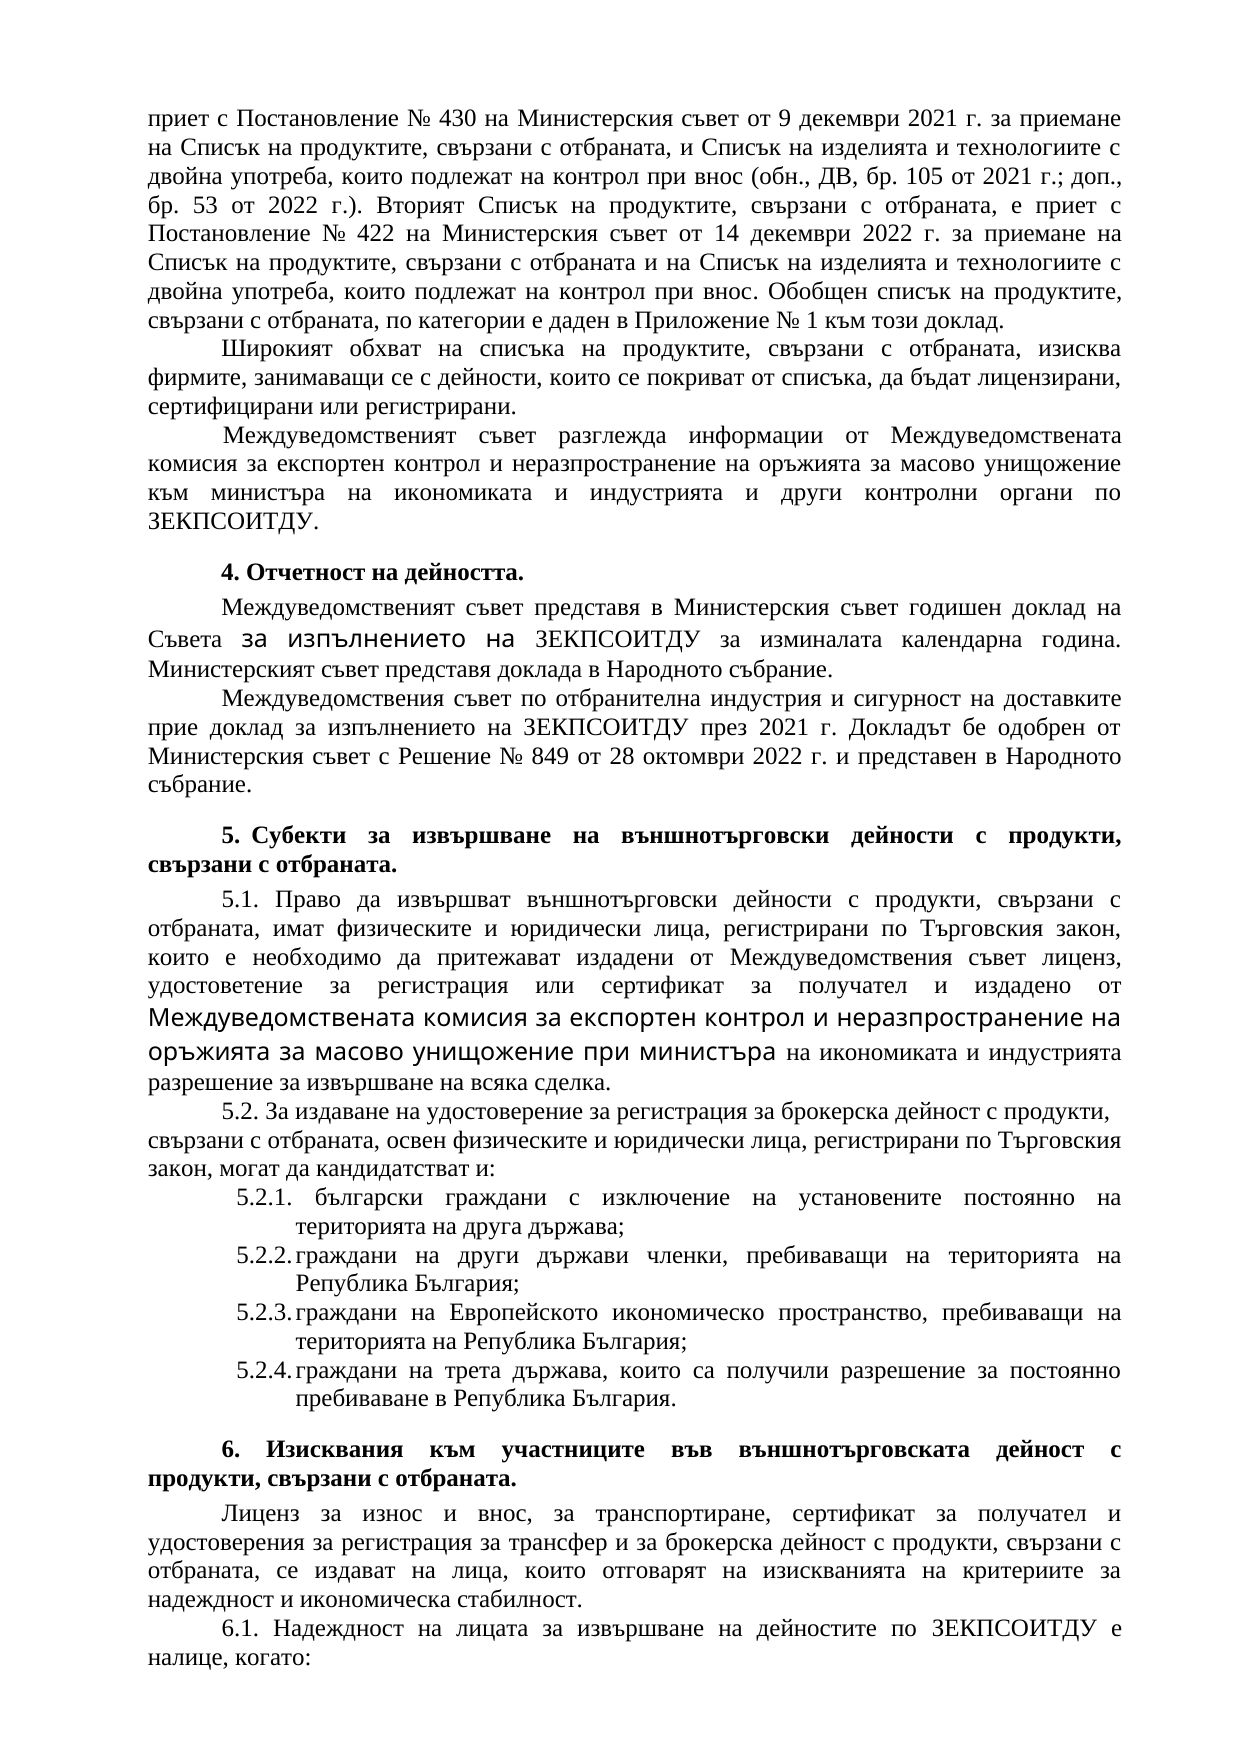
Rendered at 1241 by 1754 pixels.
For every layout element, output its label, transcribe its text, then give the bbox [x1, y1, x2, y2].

text 4. Отчетност на дейността. [148, 557, 1122, 586]
text Широкият обхват на списъка на продуктите, свързани с отбраната, изисква фирмите, занимаващи се с дейности, които се покриват от списъка, да бъдат лицензирани, сертифицирани или регистрирани. [148, 333, 1122, 420]
text Лиценз за износ и внос, за транспортиране, сертификат за получател и удостоверения за регистрация за трансфер и за брокерска дейност с продукти, свързани с отбраната, се издават на лица, които отговарят на изискванията на критериите за надеждност и икономическа стабилност. [148, 1498, 1122, 1613]
list граждани на Европейското икономическо пространство, пребиваващи на територията на Република България; [236, 1297, 1122, 1355]
list Субекти за извършване на външнотърговски дейности с продукти, свързани с отбраната. [148, 820, 1122, 878]
text 5.2. За издаване на удостоверение за регистрация за брокерска дейност с продукти, [221, 1096, 1122, 1125]
text Междуведомствения съвет по отбранителна индустрия и сигурност на доставките прие доклад за изпълнението на ЗЕКПСОИТДУ през 2021 г. Докладът бе одобрен от Министерския съвет с Решение № 849 от 28 октомври 2022 г. и представен в Народното събрание. [148, 683, 1122, 798]
text свързани с отбраната, освен физическите и юридически лица, регистрирани по Търговския закон, могат да кандидатстват и: [148, 1125, 1122, 1182]
text 5.2.1. български граждани с изключение на установените постоянно на територията на друга държава; [236, 1182, 1122, 1240]
list граждани на други държави членки, пребиваващи на територията на Република България; [236, 1240, 1122, 1297]
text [148, 103, 1122, 333]
text Междуведомственият съвет представя в Министерския съвет годишен доклад на Съвета за изпълнението на ЗЕКПСОИТДУ за изминалата календарна година. Министерският съвет представя доклада в Народното събрание. [148, 592, 1122, 683]
list граждани на трета държава, които са получили разрешение за постоянно пребиваване в Република България. [236, 1355, 1122, 1412]
text 6.1. Надеждност на лицата за извършване на дейностите по ЗЕКПСОИТДУ е налице, когато: [148, 1613, 1122, 1671]
list Изисквания към участниците във външнотърговската дейност с продукти, свързани с отбраната. [148, 1434, 1122, 1492]
text 5.1. Право да извършват външнотърговски дейности с продукти, свързани с отбраната, имат физическите и юридически лица, регистрирани по Търговския закон, които е необходимо да притежават издадени от Междуведомствения съвет лиценз, удостоветение за регистрация или сертификат за получател и издадено от Междуведомствената комисия за експортен контрол и неразпространение на оръжията за масово унищожение при министъра на икономиката и индустрията разрешение за извършване на всяка сделка. [148, 884, 1122, 1096]
text Междуведомственият съвет разглежда информации от Междуведомствената комисия за експортен контрол и неразпространение на оръжията за масово унищожение към министъра на икономиката и индустрията и други контролни органи по ЗЕКПСОИТДУ. [148, 420, 1122, 535]
